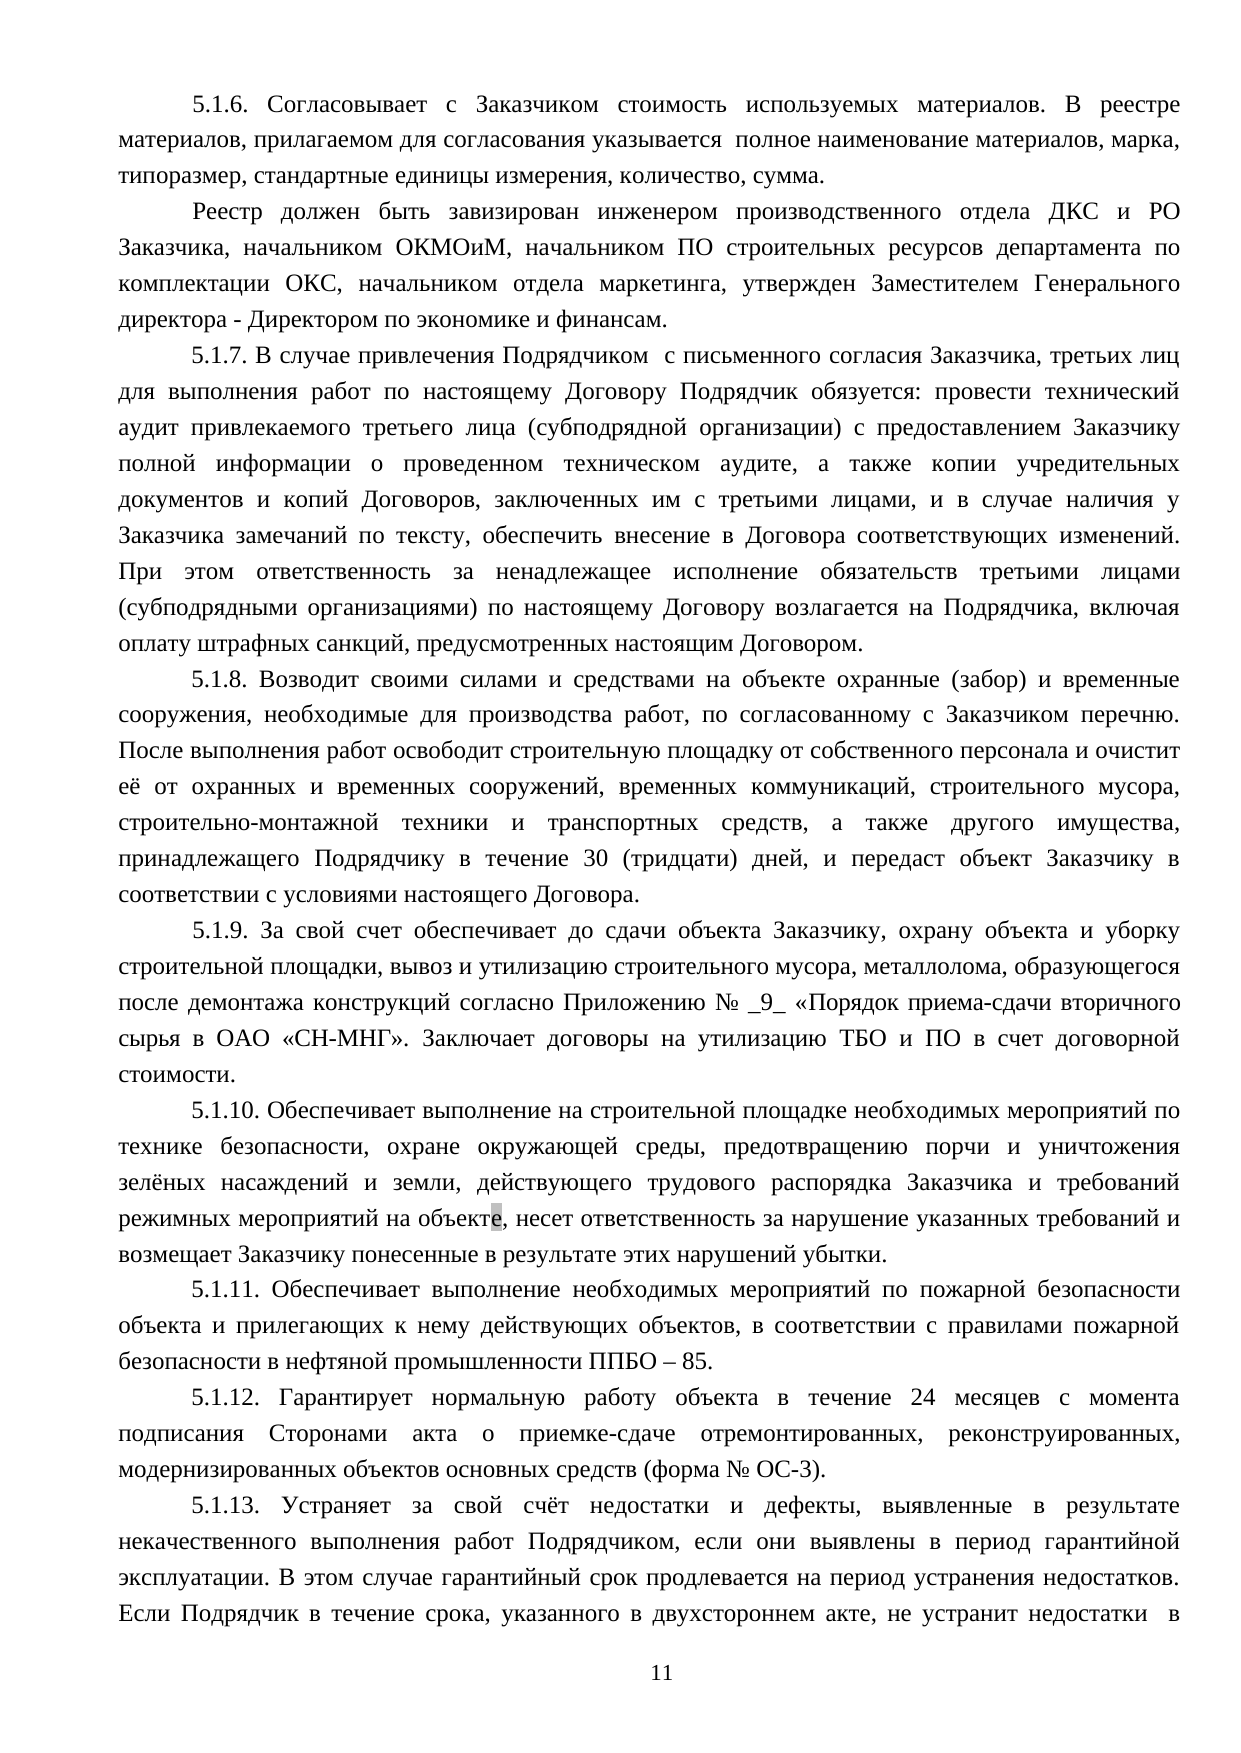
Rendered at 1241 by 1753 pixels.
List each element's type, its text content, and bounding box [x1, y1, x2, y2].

text 5.1.11. Обеспечивает выполнение необходимых мероприятий по пожарной безопасности объекта и прилегающих к нему действующих объектов, в соответствии с правилами пожарной безопасности в нефтяной промышленности ППБО – 85. [118, 1274, 1181, 1375]
text Реестр должен быть завизирован инженером производственного отдела ДКС и РО Заказчика, начальником ОКМОиМ, начальником ПО строительных ресурсов департамента по комплектации ОКС, начальником отдела маркетинга, утвержден Заместителем Генерального директора - Директором по экономике и финансам. [118, 196, 1181, 333]
text 5.1.7. В случае привлечения Подрядчиком с письменного согласия Заказчика, третьих лиц для выполнения работ по настоящему Договору Подрядчик обязуется: провести технический аудит привлекаемого третьего лица (субподрядной организации) с предоставлением Заказчику полной информации о проведенном техническом аудите, а также копии учредительных документов и копий Договоров, заключенных им с третьими лицами, и в случае наличия у Заказчика замечаний по тексту, обеспечить внесение в Договора соответствующих изменений. При этом ответственность за ненадлежащее исполнение обязательств третьими лицами (субподрядными организациями) по настоящему Договору возлагается на Подрядчика, включая оплату штрафных санкций, предусмотренных настоящим Договором. [118, 340, 1181, 656]
text 5.1.9. За свой счет обеспечивает до сдачи объекта Заказчику, охрану объекта и уборку строительной площадки, вывоз и утилизацию строительного мусора, металлолома, образующегося после демонтажа конструкций согласно Приложению № _9_ «Порядок приема-сдачи вторичного сырья в ОАО «СН-МНГ». Заключает договоры на утилизацию ТБО и ПО в счет договорной стоимости. [118, 915, 1181, 1088]
text 5.1.8. Возводит своими силами и средствами на объекте охранные (забор) и временные сооружения, необходимые для производства работ, по согласованному с Заказчиком перечню. После выполнения работ освободит строительную площадку от собственного персонала и очистит её от охранных и временных сооружений, временных коммуникаций, строительного мусора, строительно-монтажной техники и транспортных средств, а также другого имущества, принадлежащего Подрядчику в течение 30 (тридцати) дней, и передаст объект Заказчику в соответствии с условиями настоящего Договора. [118, 664, 1181, 908]
text 5.1.12. Гарантирует нормальную работу объекта в течение 24 месяцев с момента подписания Сторонами акта о приемке-сдаче отремонтированных, реконструированных, модернизированных объектов основных средств (форма № ОС-3). [118, 1382, 1181, 1483]
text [118, 1490, 1181, 1627]
text 5.1.6. Согласовывает с Заказчиком стоимость используемых материалов. В реестре материалов, прилагаемом для согласования указывается полное наименование материалов, марка, типоразмер, стандартные единицы измерения, количество, сумма. [118, 89, 1181, 189]
text 5.1.10. Обеспечивает выполнение на строительной площадке необходимых мероприятий по технике безопасности, охране окружающей среды, предотвращению порчи и уничтожения зелёных насаждений и земли, действующего трудового распорядка Заказчика и требований режимных мероприятий на объекте, несет ответственность за нарушение указанных требований и возмещает Заказчику понесенные в результате этих нарушений убытки. [118, 1095, 1181, 1267]
